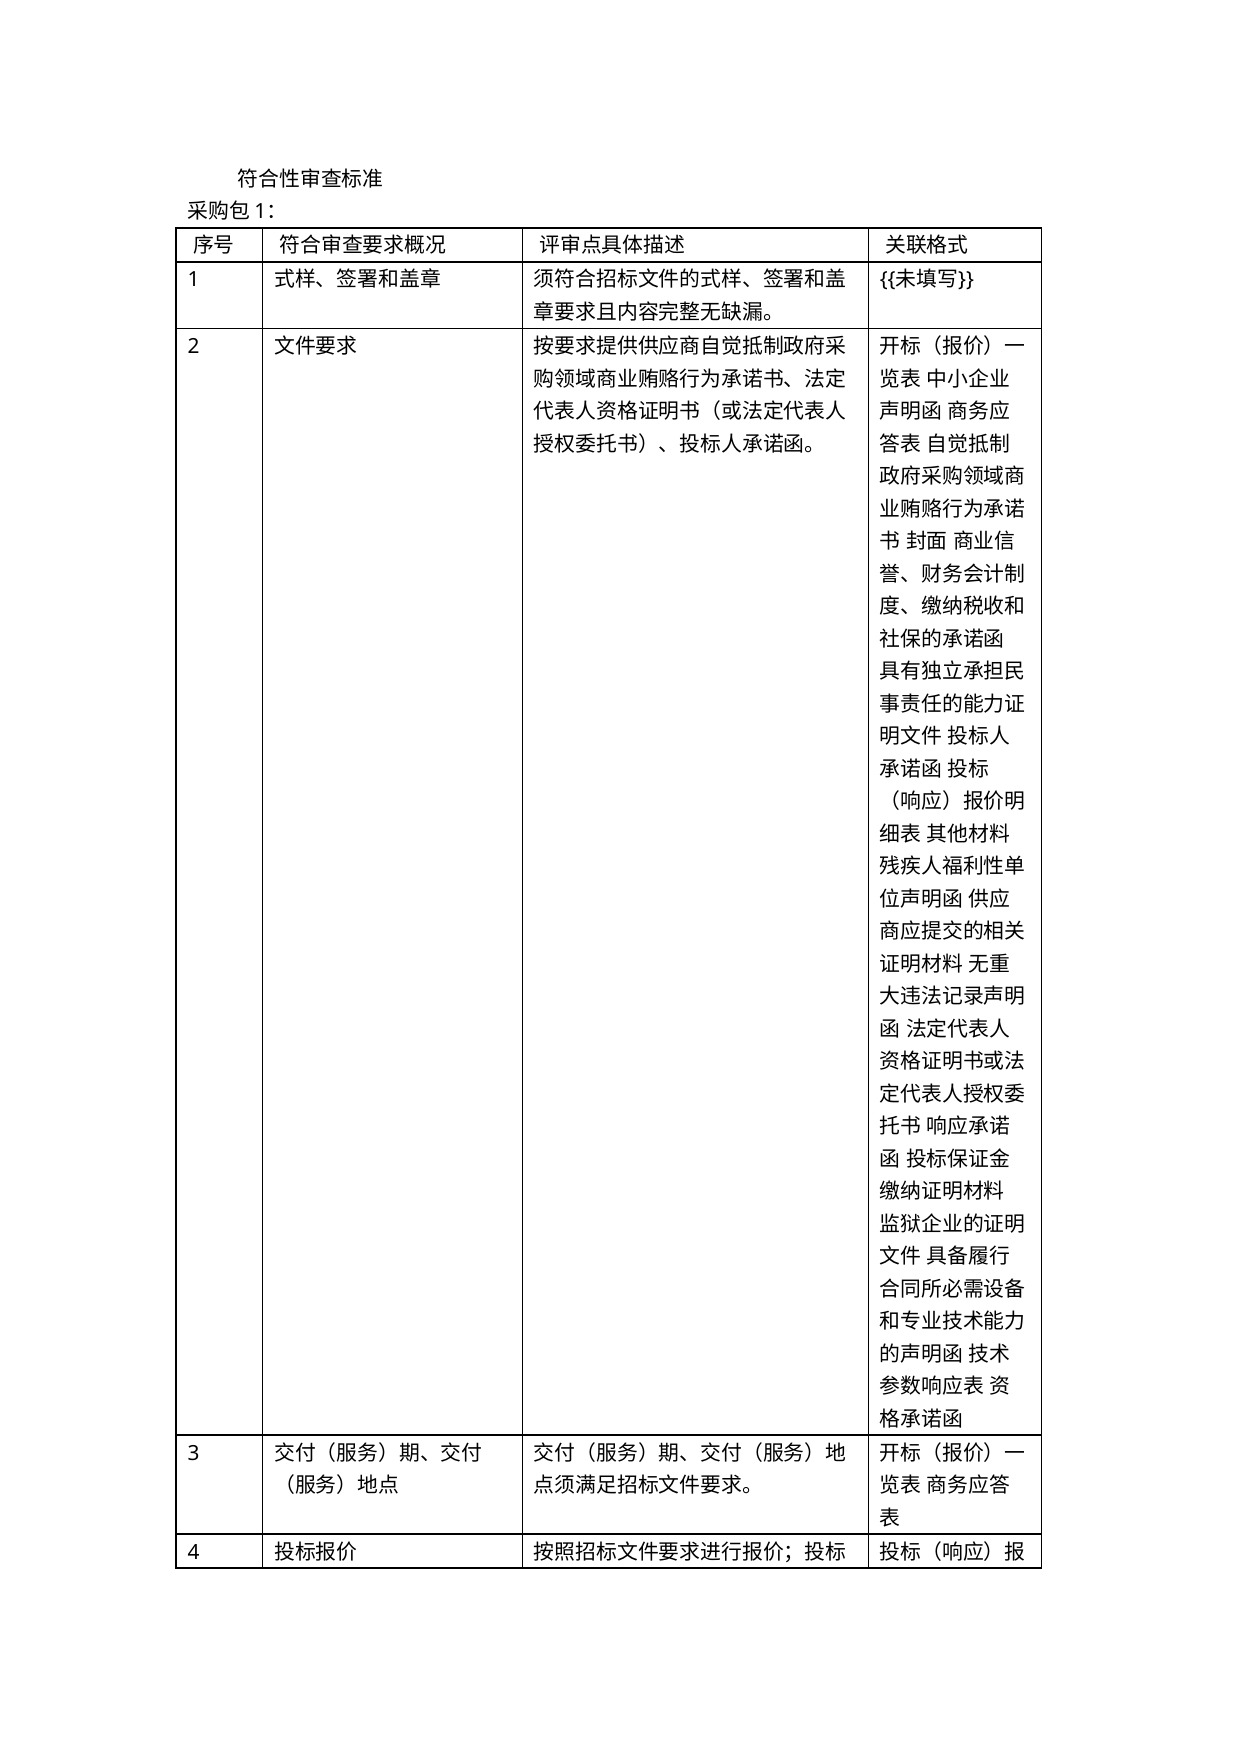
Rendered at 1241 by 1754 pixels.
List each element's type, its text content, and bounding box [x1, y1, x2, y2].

table_header 评审点具体描述 [523, 229, 868, 261]
table_cell 投标报价 [263, 1535, 522, 1567]
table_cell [869, 1535, 1041, 1567]
table_cell 开标（报价）一览表 商务应答表 [869, 1436, 1041, 1533]
table_cell 开标（报价）一览表 中小企业声明函 商务应答表 自觉抵制政府采购领域商业贿赂行为承诺书 封面 商业信誉、财务会计制度、缴纳税收和社保的承诺函 具有独立承担民事责任的能力证明文件 投标人承诺函 投标（响应）报价明细表 其他材料 残疾人福利性单位声明函 供应商应提交的相关证明材料 无重大违法记录声明函 法定代表人资格证明书或法定代表人授权委托书 响应承诺函 投标保证金缴纳证明材料 监狱企业的证明文件 具备履行合同所必需设备和专业技术能力的声明函 技术参数响应表 资格承诺函 [869, 329, 1041, 1434]
table_header 关联格式 [869, 229, 1041, 261]
table_header 符合审查要求概况 [263, 229, 522, 261]
table_cell 1 [177, 263, 262, 328]
table_cell 4 [177, 1535, 262, 1567]
table_cell 交付（服务）期、交付（服务）地点 [263, 1436, 522, 1533]
table_header 序号 [177, 229, 262, 261]
table_cell 文件要求 [263, 329, 522, 1434]
table_cell 式样、签署和盖章 [263, 263, 522, 328]
text 符合性审查标准 [187, 162, 1053, 194]
table_cell 交付（服务）期、交付（服务）地点须满足招标文件要求。 [523, 1436, 868, 1533]
table_cell 2 [177, 329, 262, 1434]
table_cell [523, 1535, 868, 1567]
table_cell 3 [177, 1436, 262, 1533]
text 采购包1： [187, 194, 1053, 227]
table_cell 须符合招标文件的式样、签署和盖章要求且内容完整无缺漏。 [523, 263, 868, 328]
table_cell 按要求提供供应商自觉抵制政府采购领域商业贿赂行为承诺书、法定代表人资格证明书（或法定代表人授权委托书）、投标人承诺函。 [523, 329, 868, 1434]
table_cell {{未填写}} [869, 263, 1041, 328]
